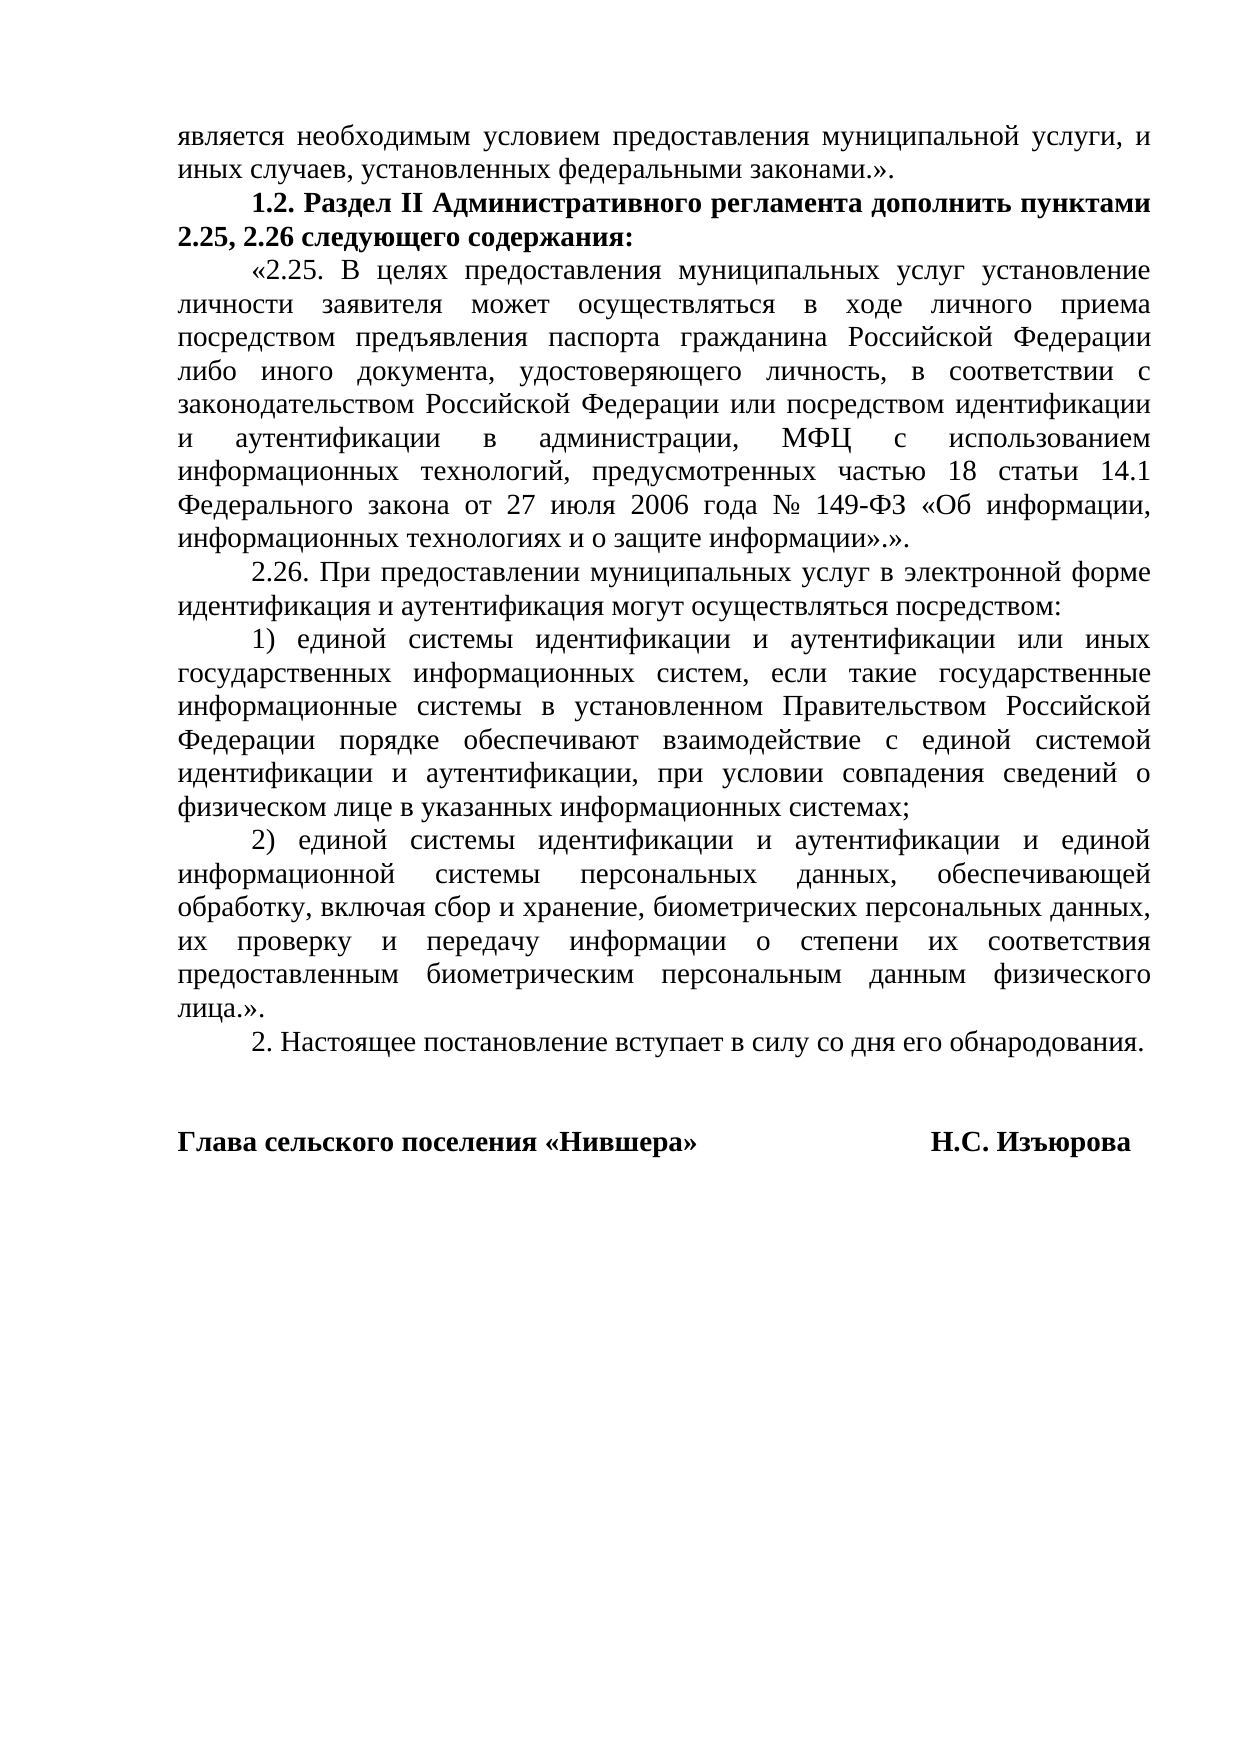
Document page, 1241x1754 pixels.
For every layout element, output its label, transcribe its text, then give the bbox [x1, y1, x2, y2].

text «2.25. В целях предоставления муниципальных услуг установление личности заявителя может осуществляться в ходе личного приема посредством предъявления паспорта гражданина Российской Федерации либо иного документа, удостоверяющего личность, в соответствии с законодательством Российской Федерации или посредством идентификации и аутентификации в администрации, МФЦ с использованием информационных технологий, предусмотренных частью 18 статьи 14.1 Федерального закона от 27 июля 2006 года № 149-ФЗ «Об информации, информационных технологиях и о защите информации».». [177, 252, 1152, 554]
text Глава сельского поселения «Нившера» Н.С. Изъюрова [177, 1124, 1152, 1158]
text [177, 118, 1152, 185]
text 2) единой системы идентификации и аутентификации и единой информационной системы персональных данных, обеспечивающей обработку, включая сбор и хранение, биометрических персональных данных, их проверку и передачу информации о степени их соответствия предоставленным биометрическим персональным данным физического лица.». [177, 822, 1152, 1024]
text 2.26. При предоставлении муниципальных услуг в электронной форме идентификация и аутентификация могут осуществляться посредством: [177, 554, 1152, 621]
text 2. Настоящее постановление вступает в силу со дня его обнародования. [177, 1024, 1152, 1057]
text 1.2. Раздел II Административного регламента дополнить пунктами 2.25, 2.26 следующего содержания: [177, 185, 1152, 252]
text 1) единой системы идентификации и аутентификации или иных государственных информационных систем, если такие государственные информационные системы в установленном Правительством Российской Федерации порядке обеспечивают взаимодействие с единой системой идентификации и аутентификации, при условии совпадения сведений о физическом лице в указанных информационных системах; [177, 621, 1152, 822]
